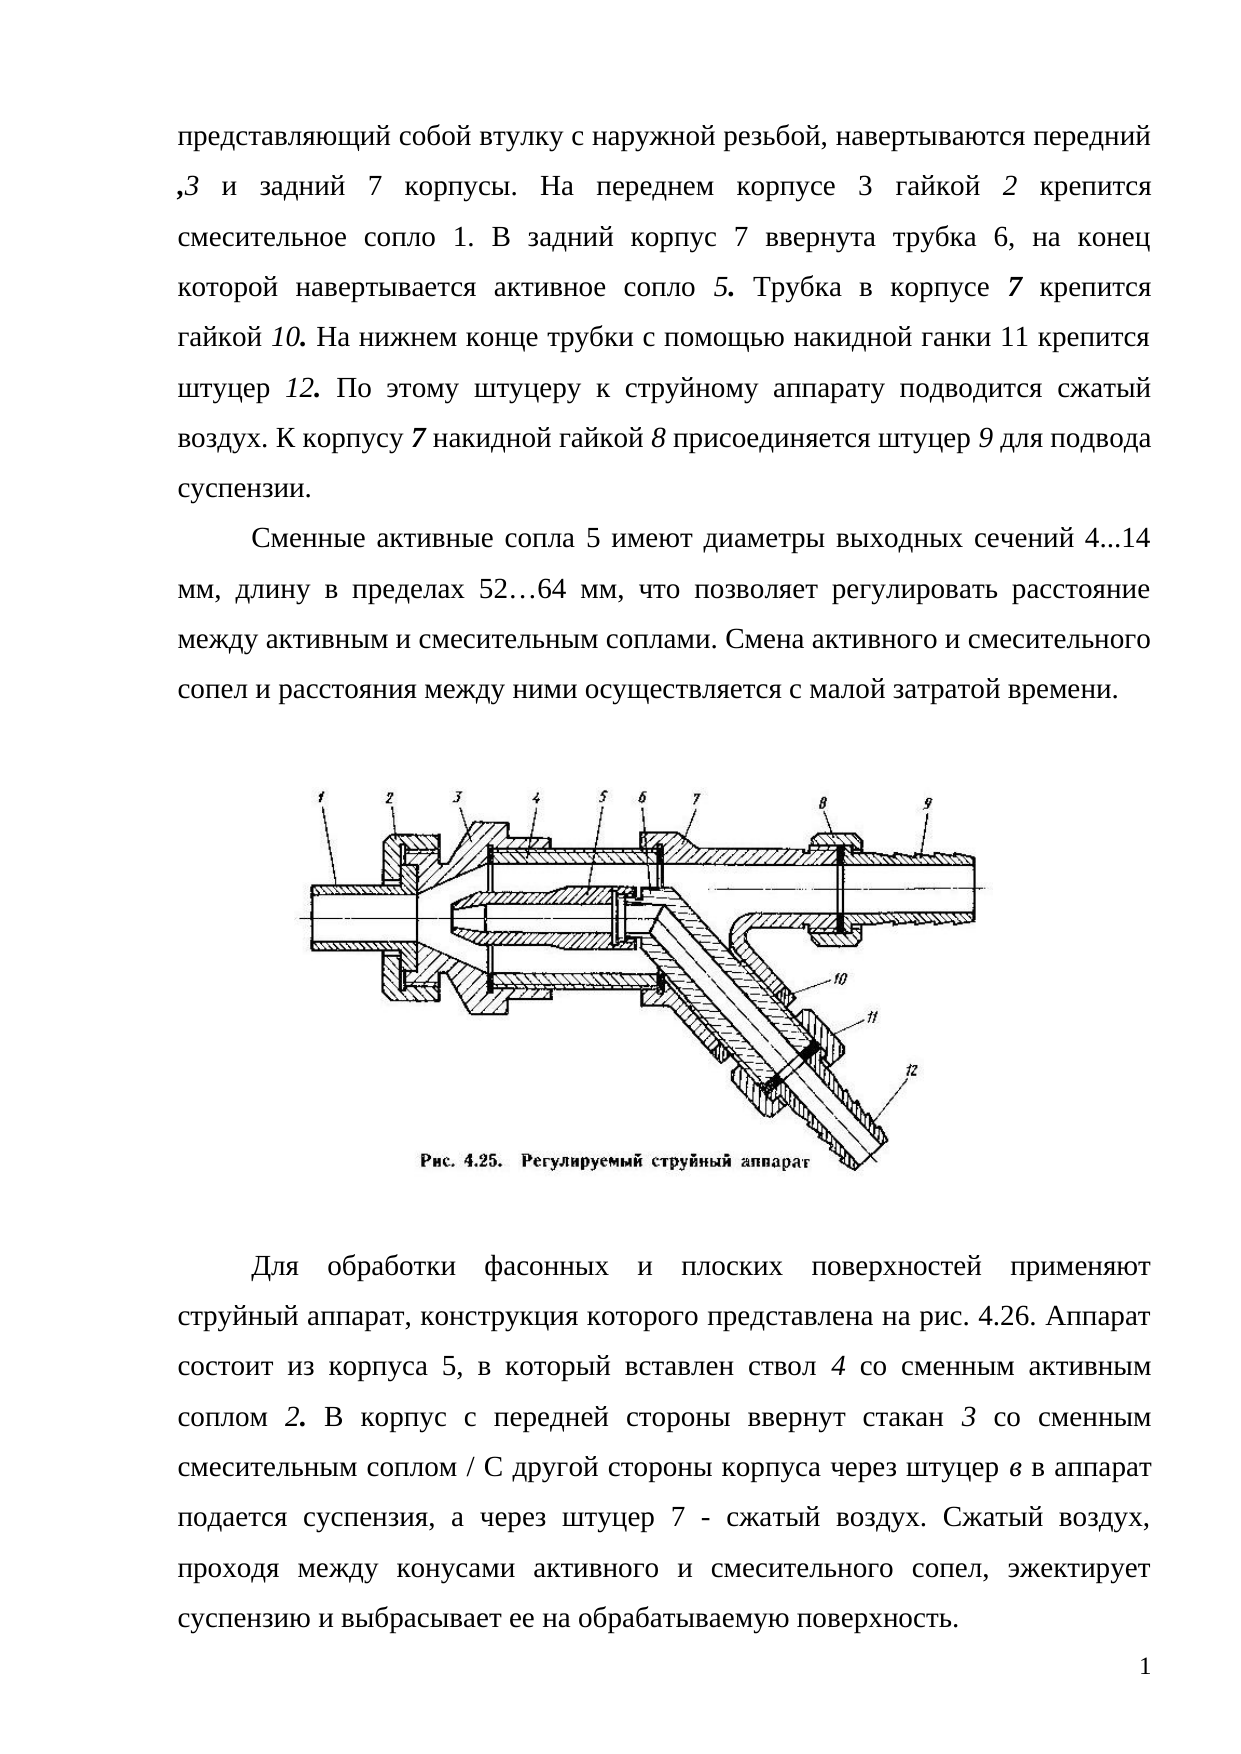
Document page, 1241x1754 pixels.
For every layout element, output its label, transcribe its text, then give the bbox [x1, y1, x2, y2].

picture [251, 772, 994, 1184]
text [177, 118, 1152, 504]
text Сменные активные сопла 5 имеют диаметры выходных сечений 4...14 мм, длину в пределах 52…64 мм, что позволяет регулировать расстояние между активным и смесительным соплами. Смена активного и смесительного сопел и расстояния между ними осуществляется с малой затратой времени. [177, 521, 1152, 705]
text Для обработки фасонных и плоских поверхностей применяют струйный аппарат, конструкция которого представлена на рис. 4.26. Аппарат состоит из корпуса 5, в который вставлен ствол 4 со сменным активным соплом 2. В корпус с передней стороны ввернут стакан 3 со сменным смесительным соплом / С другой стороны корпуса через штуцер в в аппарат подается суспензия, а через штуцер 7 - сжатый воздух. Сжатый воздух, проходя между конусами активного и смесительного сопел, эжектирует суспензию и выбрасывает ее на обрабатываемую поверхность. [177, 1248, 1152, 1634]
